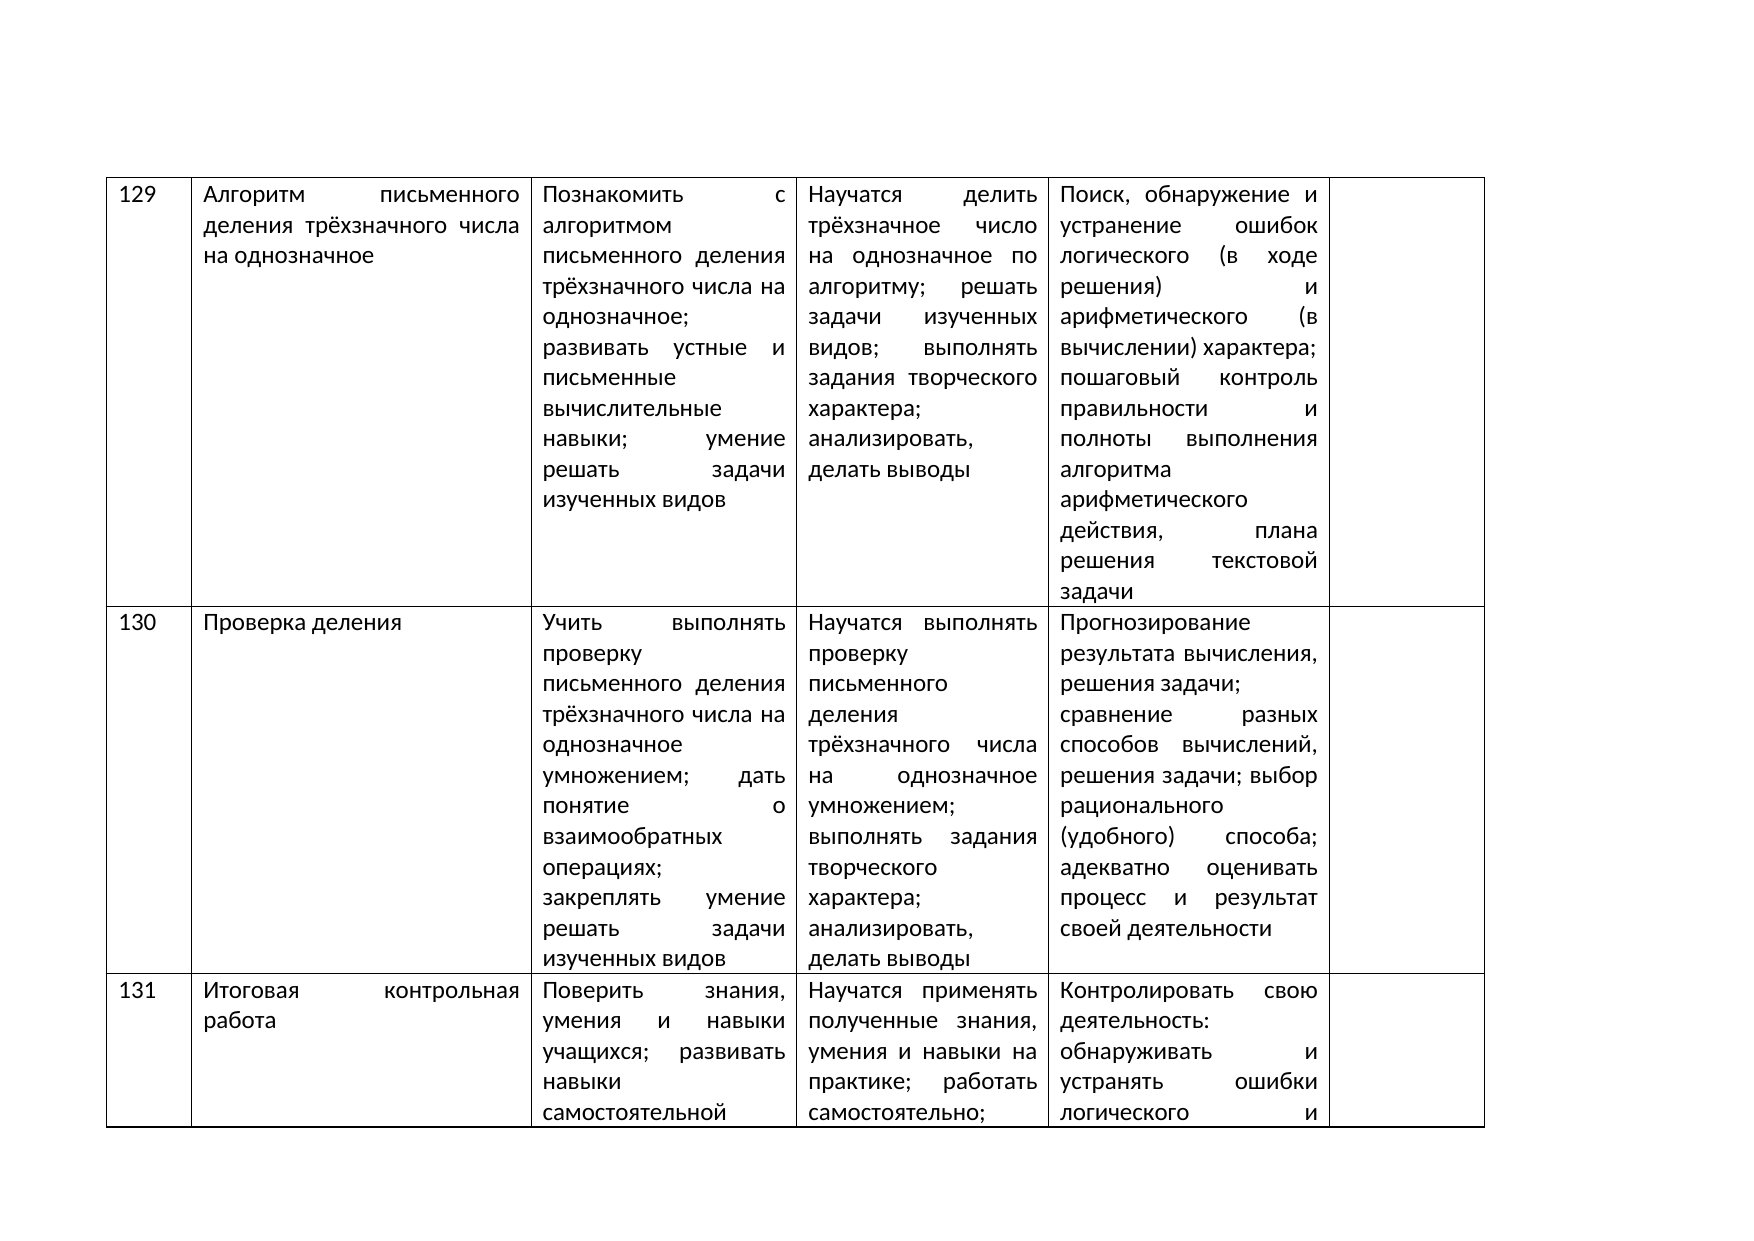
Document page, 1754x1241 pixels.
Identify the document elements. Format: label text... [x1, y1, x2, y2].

table_cell Познакомить с алгоритмом письменного деления трёхзначного числа на однозначное; развивать устные и письменные вычислительные навыки; умение решать задачи изученных видов [532, 178, 796, 606]
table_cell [797, 974, 1048, 1126]
table_cell Проверка деления [192, 607, 531, 973]
table_cell [1330, 607, 1484, 973]
table_cell 131 [107, 974, 191, 1126]
table_cell Научатся делить трёхзначное число на однозначное по алгоритму; решать задачи изученных видов; выполнять задания творческого характера; анализировать, делать выводы [797, 178, 1048, 606]
table_cell 130 [107, 607, 191, 973]
table_cell [1330, 974, 1484, 1126]
table_cell Научатся выполнять проверку письменного деления трёхзначного числа на однозначное умножением; выполнять задания творческого характера; анализировать, делать выводы [797, 607, 1048, 973]
table_cell 129 [107, 178, 191, 606]
table_cell Прогнозирование результата вычисления, решения задачи; сравнение разных способов вычислений, решения задачи; выбор рационального (удобного) способа; адекватно оценивать процесс и результат своей деятельности [1049, 607, 1329, 973]
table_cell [192, 974, 531, 1126]
table_cell Поиск, обнаружение и устранение ошибок логического (в ходе решения) и арифметического (в вычислении) характера; пошаговый контроль правильности и полноты выполнения алгоритма арифметического действия, плана решения текстовой задачи [1049, 178, 1329, 606]
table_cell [532, 974, 796, 1126]
table_cell Алгоритм письменного деления трёхзначного числа на однозначное [192, 178, 531, 606]
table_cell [1049, 974, 1329, 1126]
table_cell Учить выполнять проверку письменного деления трёхзначного числа на однозначное умножением; дать понятие о взаимообратных операциях; закреплять умение решать задачи изученных видов [532, 607, 796, 973]
table_cell [1330, 178, 1484, 606]
